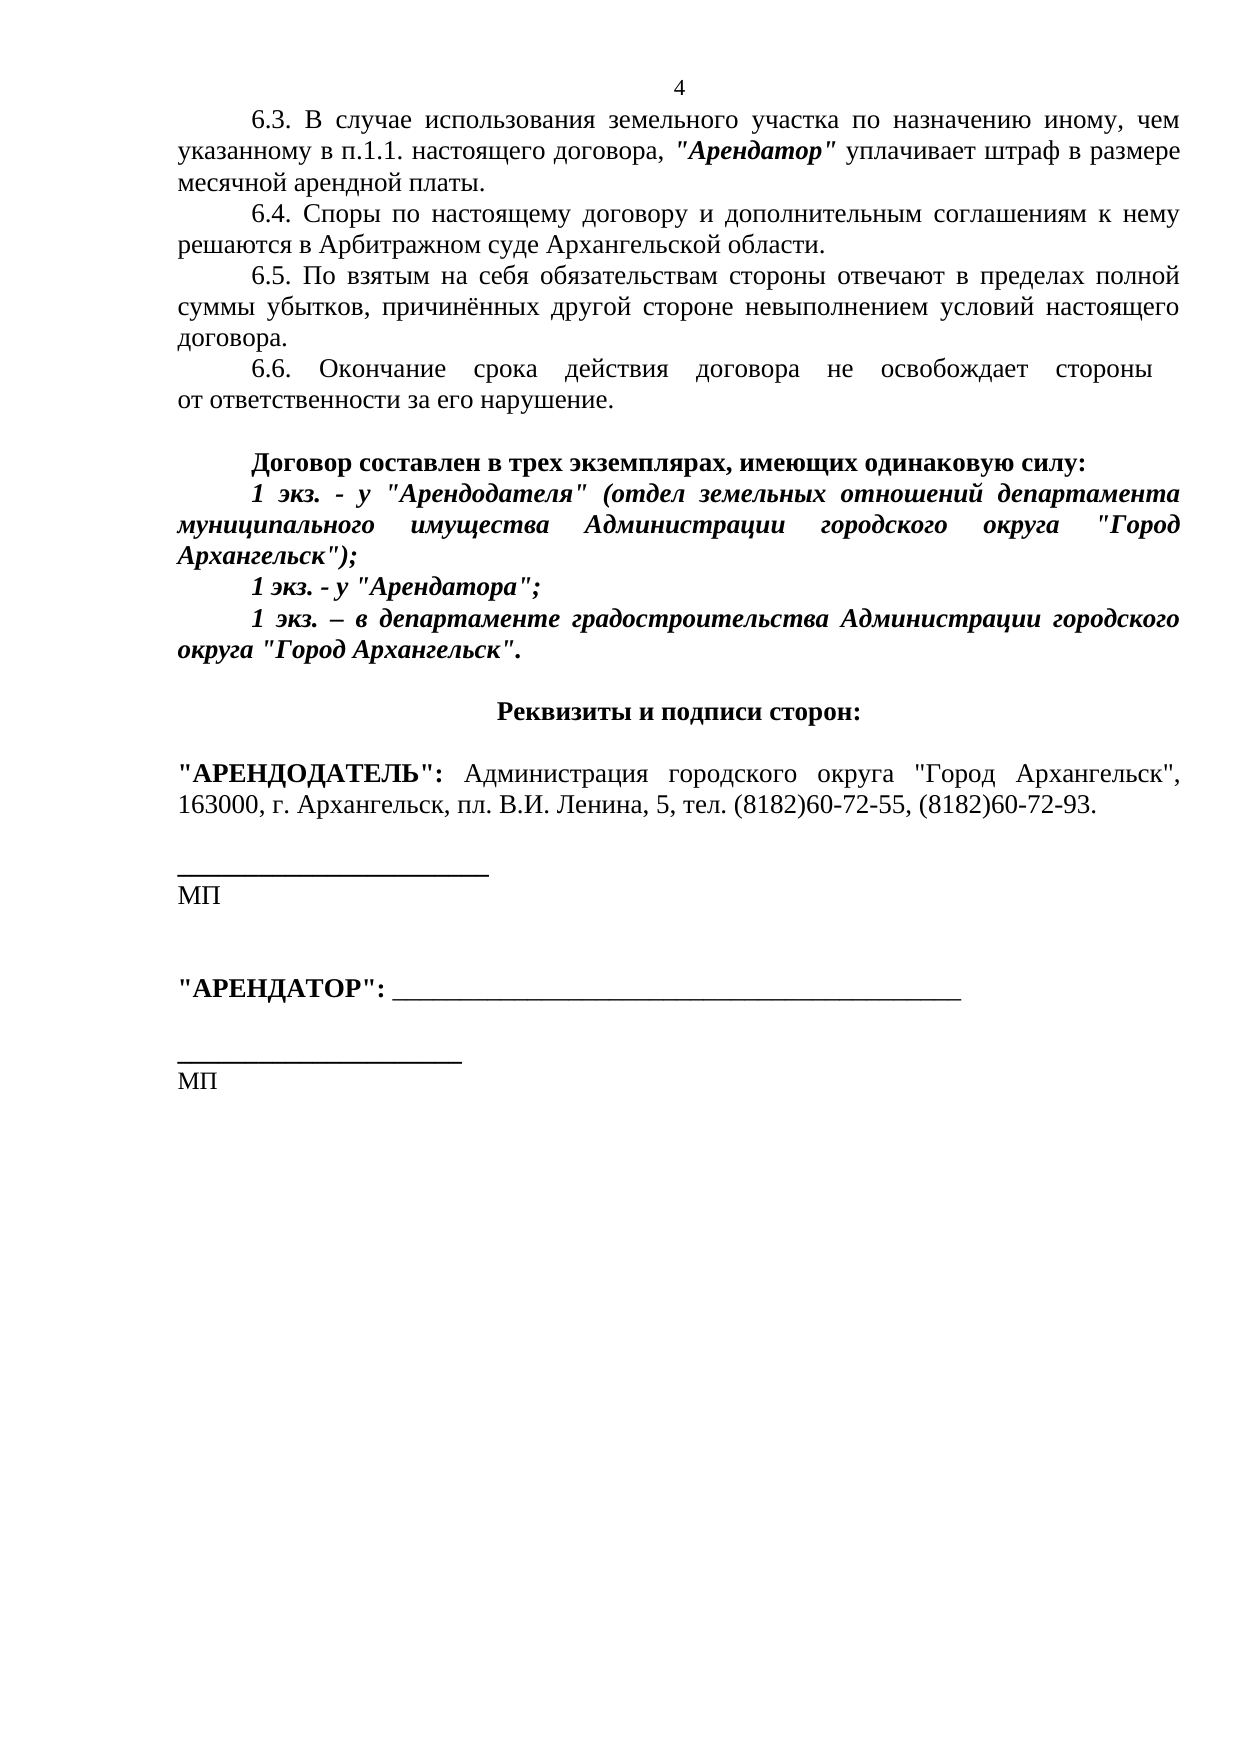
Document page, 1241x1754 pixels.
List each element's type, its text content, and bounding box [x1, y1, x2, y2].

text 6.4. Споры по настоящему договору и дополнительным соглашениям к нему решаются в Арбитражном суде Архангельской области. [177, 197, 1181, 259]
text 6.3. В случае использования земельного участка по назначению иному, чем указанному в п.1.1. настоящего договора, "Арендатор" уплачивает штраф в размере месячной арендной платы. [177, 103, 1181, 197]
text _______________________ [177, 848, 1181, 879]
text Реквизиты и подписи сторон: [177, 695, 1181, 726]
text "АРЕНДАТОР": __________________________________________ [177, 972, 1181, 1003]
text МП [177, 1066, 1181, 1094]
text 6.5. По взятым на себя обязательствам стороны отвечают в пределах полной суммы убытков, причинённых другой стороне невыполнением условий настоящего договора. [177, 259, 1181, 352]
text "АРЕНДОДАТЕЛЬ": Администрация городского округа "Город Архангельск", 163000, г. Архангельск, пл. В.И. Ленина, 5, тел. (8182)60-72-55, (8182)60-72-93. [177, 757, 1181, 820]
text _____________________ [177, 1034, 1181, 1066]
text Договор составлен в трех экземплярах, имеющих одинаковую силу: [177, 446, 1181, 477]
text 6.6. Окончание срока действия договора не освобождает стороны от ответственности за его нарушение. [177, 352, 1181, 415]
text МП [177, 879, 1181, 910]
text 1 экз. – в департаменте градостроительства Администрации городского округа "Город Архангельск". [177, 602, 1181, 664]
text 1 экз. - у "Арендодателя" (отдел земельных отношений департамента муниципального имущества Администрации городского округа "Город Архангельск"); [177, 477, 1181, 571]
text 1 экз. - у "Арендатора"; [177, 571, 1181, 602]
